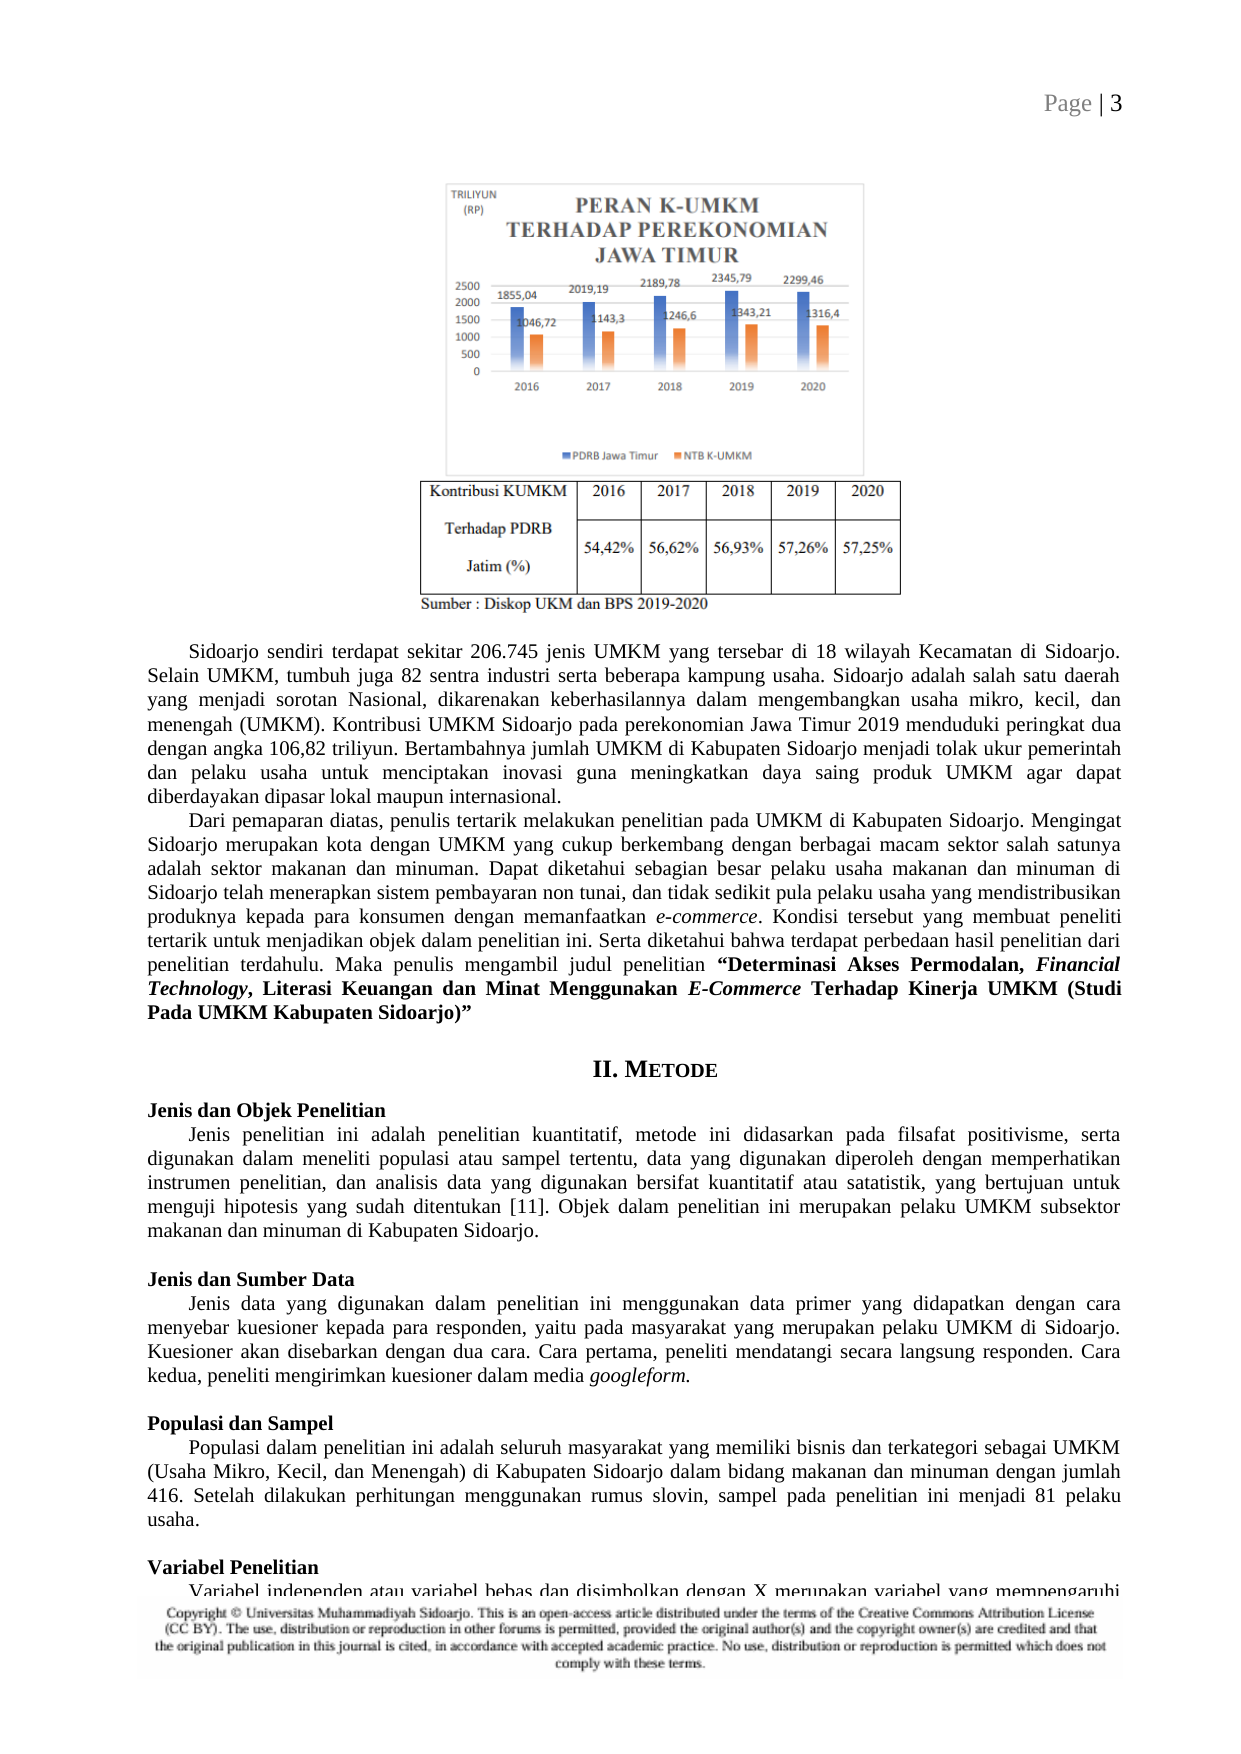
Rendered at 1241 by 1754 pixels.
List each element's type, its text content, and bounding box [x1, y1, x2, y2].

list Jenis dan Objek Penelitian [147, 1098, 1122, 1122]
text Jenis data yang digunakan dalam penelitian ini menggunakan data primer yang didapatkan dengan cara menyebar kuesioner kepada para responden, yaitu pada masyarakat yang merupakan pelaku UMKM di Sidoarjo. Kuesioner akan disebarkan dengan dua cara. Cara pertama, peneliti mendatangi secara langsung responden. Cara kedua, peneliti mengirimkan kuesioner dalam media googleform. [147, 1291, 1122, 1387]
list Variabel Penelitian [147, 1555, 1122, 1579]
text Populasi dalam penelitian ini adalah seluruh masyarakat yang memiliki bisnis dan terkategori sebagai UMKM (Usaha Mikro, Kecil, dan Menengah) di Kabupaten Sidoarjo dalam bidang makanan dan minuman dengan jumlah 416. Setelah dilakukan perhitungan menggunakan rumus slovin, sampel pada penelitian ini menjadi 81 pelaku usaha. [147, 1435, 1122, 1531]
picture [137, 1596, 1123, 1679]
text Dari pemaparan diatas, penulis tertarik melakukan penelitian pada UMKM di Kabupaten Sidoarjo. Mengingat Sidoarjo merupakan kota dengan UMKM yang cukup berkembang dengan berbagai macam sektor salah satunya adalah sektor makanan dan minuman. Dapat diketahui sebagian besar pelaku usaha makanan dan minuman di Sidoarjo telah menerapkan sistem pembayaran non tunai, dan tidak sedikit pula pelaku usaha yang mendistribusikan produknya kepada para konsumen dengan memanfaatkan e-commerce. Kondisi tersebut yang membuat peneliti tertarik untuk menjadikan objek dalam penelitian ini. Serta diketahui bahwa terdapat perbedaan hasil penelitian dari penelitian terdahulu. Maka penulis mengambil judul penelitian “Determinasi Akses Permodalan, Financial Technology, Literasi Keuangan dan Minat Menggunakan E-Commerce Terhadap Kinerja UMKM (Studi Pada UMKM Kabupaten Sidoarjo)” [147, 808, 1122, 1024]
picture [412, 177, 907, 616]
text Sidoarjo sendiri terdapat sekitar 206.745 jenis UMKM yang tersebar di 18 wilayah Kecamatan di Sidoarjo. Selain UMKM, tumbuh juga 82 sentra industri serta beberapa kampung usaha. Sidoarjo adalah salah satu daerah yang menjadi sorotan Nasional, dikarenakan keberhasilannya dalam mengembangkan usaha mikro, kecil, dan menengah (UMKM). Kontribusi UMKM Sidoarjo pada perekonomian Jawa Timur 2019 menduduki peringkat dua dengan angka 106,82 triliyun. Bertambahnya jumlah UMKM di Kabupaten Sidoarjo menjadi tolak ukur pemerintah dan pelaku usaha untuk menciptakan inovasi guna meningkatkan daya saing produk UMKM agar dapat diberdayakan dipasar lokal maupun internasional. [147, 639, 1122, 808]
subtitle II. Metode [147, 1054, 1122, 1083]
text Jenis penelitian ini adalah penelitian kuantitatif, metode ini didasarkan pada filsafat positivisme, serta digunakan dalam meneliti populasi atau sampel tertentu, data yang digunakan diperoleh dengan memperhatikan instrumen penelitian, dan analisis data yang digunakan bersifat kuantitatif atau satatistik, yang bertujuan untuk menguji hipotesis yang sudah ditentukan [11]. Objek dalam penelitian ini merupakan pelaku UMKM subsektor makanan dan minuman di Kabupaten Sidoarjo. [147, 1122, 1122, 1242]
list Populasi dan Sampel [147, 1411, 1122, 1435]
list Jenis dan Sumber Data [147, 1266, 1122, 1291]
